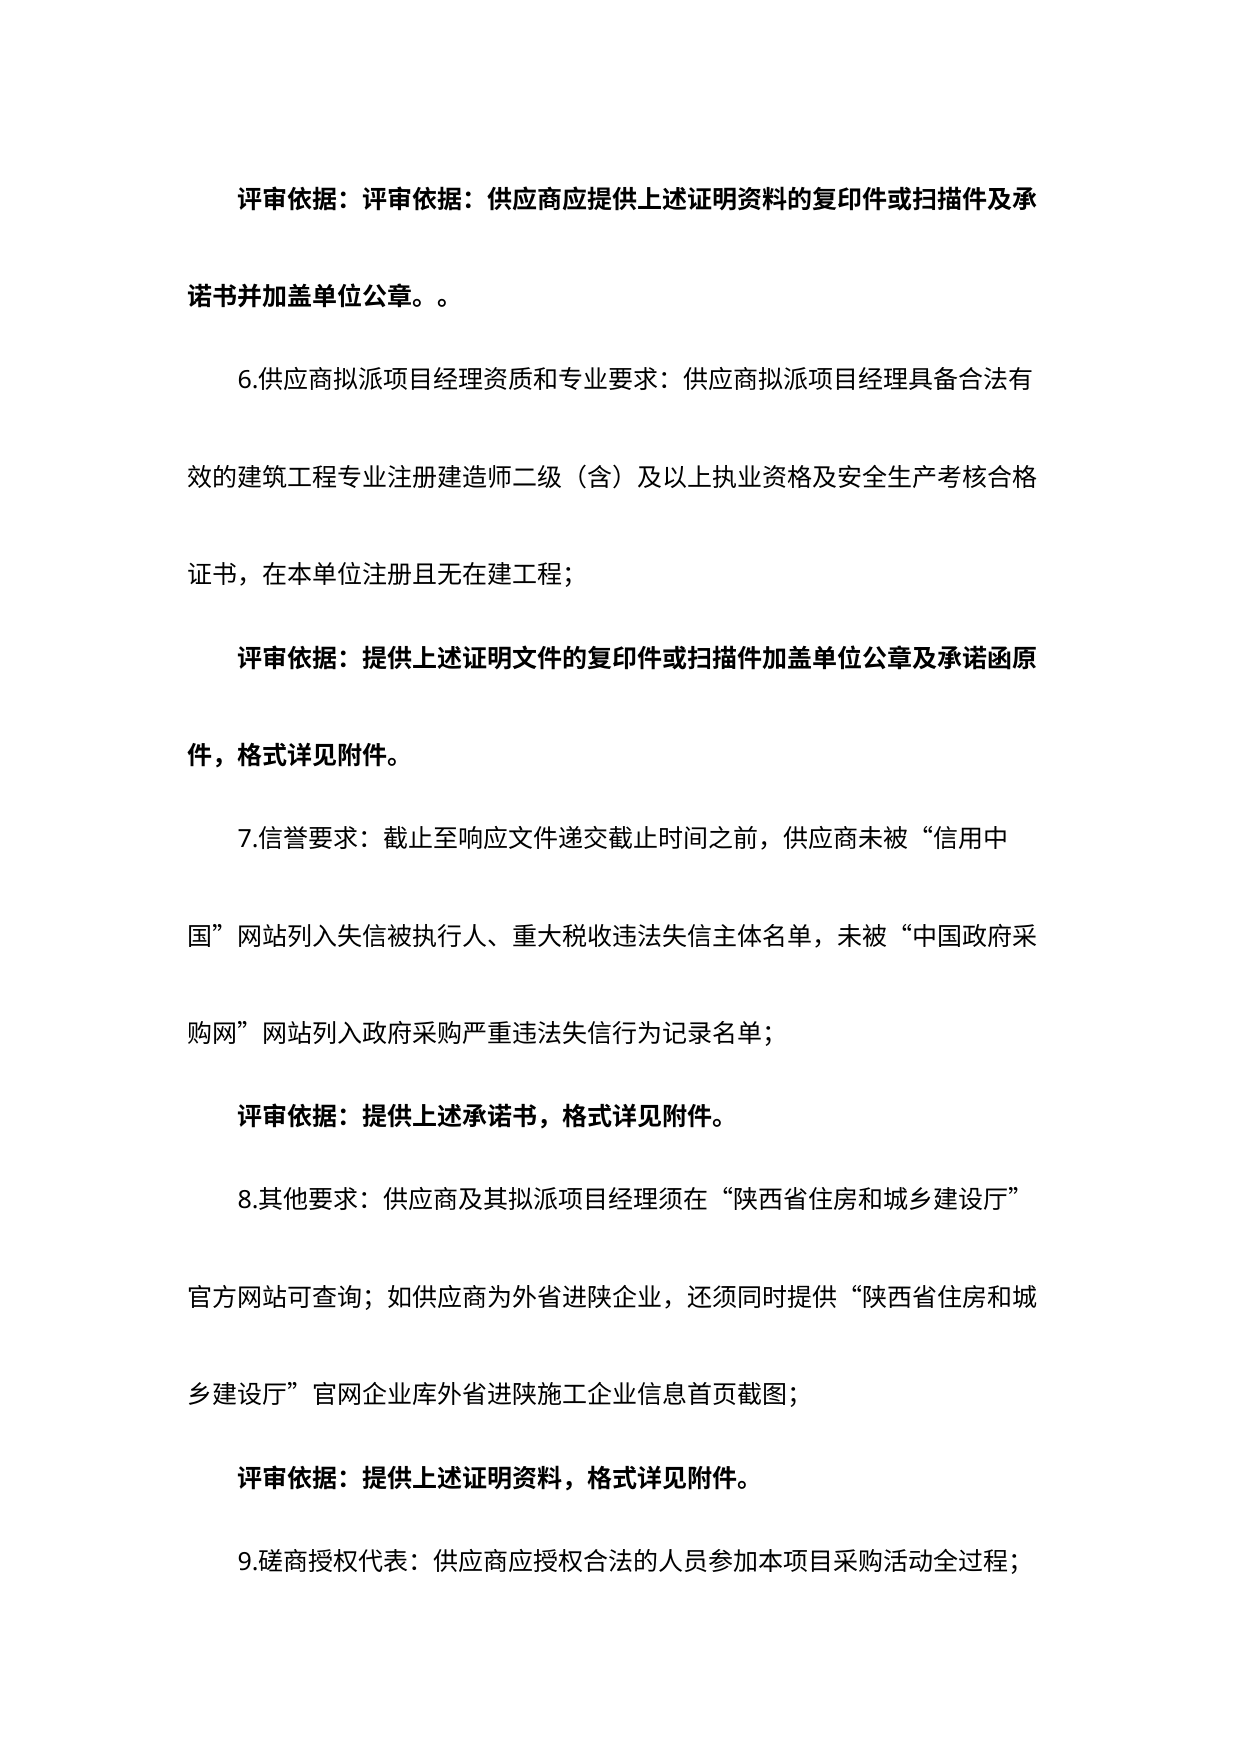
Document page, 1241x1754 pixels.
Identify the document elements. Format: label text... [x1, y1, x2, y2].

text 7.信誉要求：截止至响应文件递交截止时间之前，供应商未被“信用中国”网站列入失信被执行人、重大税收违法失信主体名单，未被“中国政府采购网”网站列入政府采购严重违法失信行为记录名单； [187, 804, 1053, 1064]
text 评审依据：提供上述证明资料，格式详见附件。 [187, 1444, 1053, 1509]
text 评审依据：提供上述承诺书，格式详见附件。 [187, 1082, 1053, 1147]
text 6.供应商拟派项目经理资质和专业要求：供应商拟派项目经理具备合法有效的建筑工程专业注册建造师二级（含）及以上执业资格及安全生产考核合格证书，在本单位注册且无在建工程； [187, 346, 1053, 606]
text 9.磋商授权代表：供应商应授权合法的人员参加本项目采购活动全过程； [187, 1527, 1053, 1592]
text 8.其他要求：供应商及其拟派项目经理须在“陕西省住房和城乡建设厅”官方网站可查询；如供应商为外省进陕企业，还须同时提供“陕西省住房和城乡建设厅”官网企业库外省进陕施工企业信息首页截图； [187, 1166, 1053, 1426]
text 评审依据：提供上述证明文件的复印件或扫描件加盖单位公章及承诺函原件，格式详见附件。 [187, 624, 1053, 786]
text 评审依据：评审依据：供应商应提供上述证明资料的复印件或扫描件及承诺书并加盖单位公章。。 [187, 165, 1053, 327]
